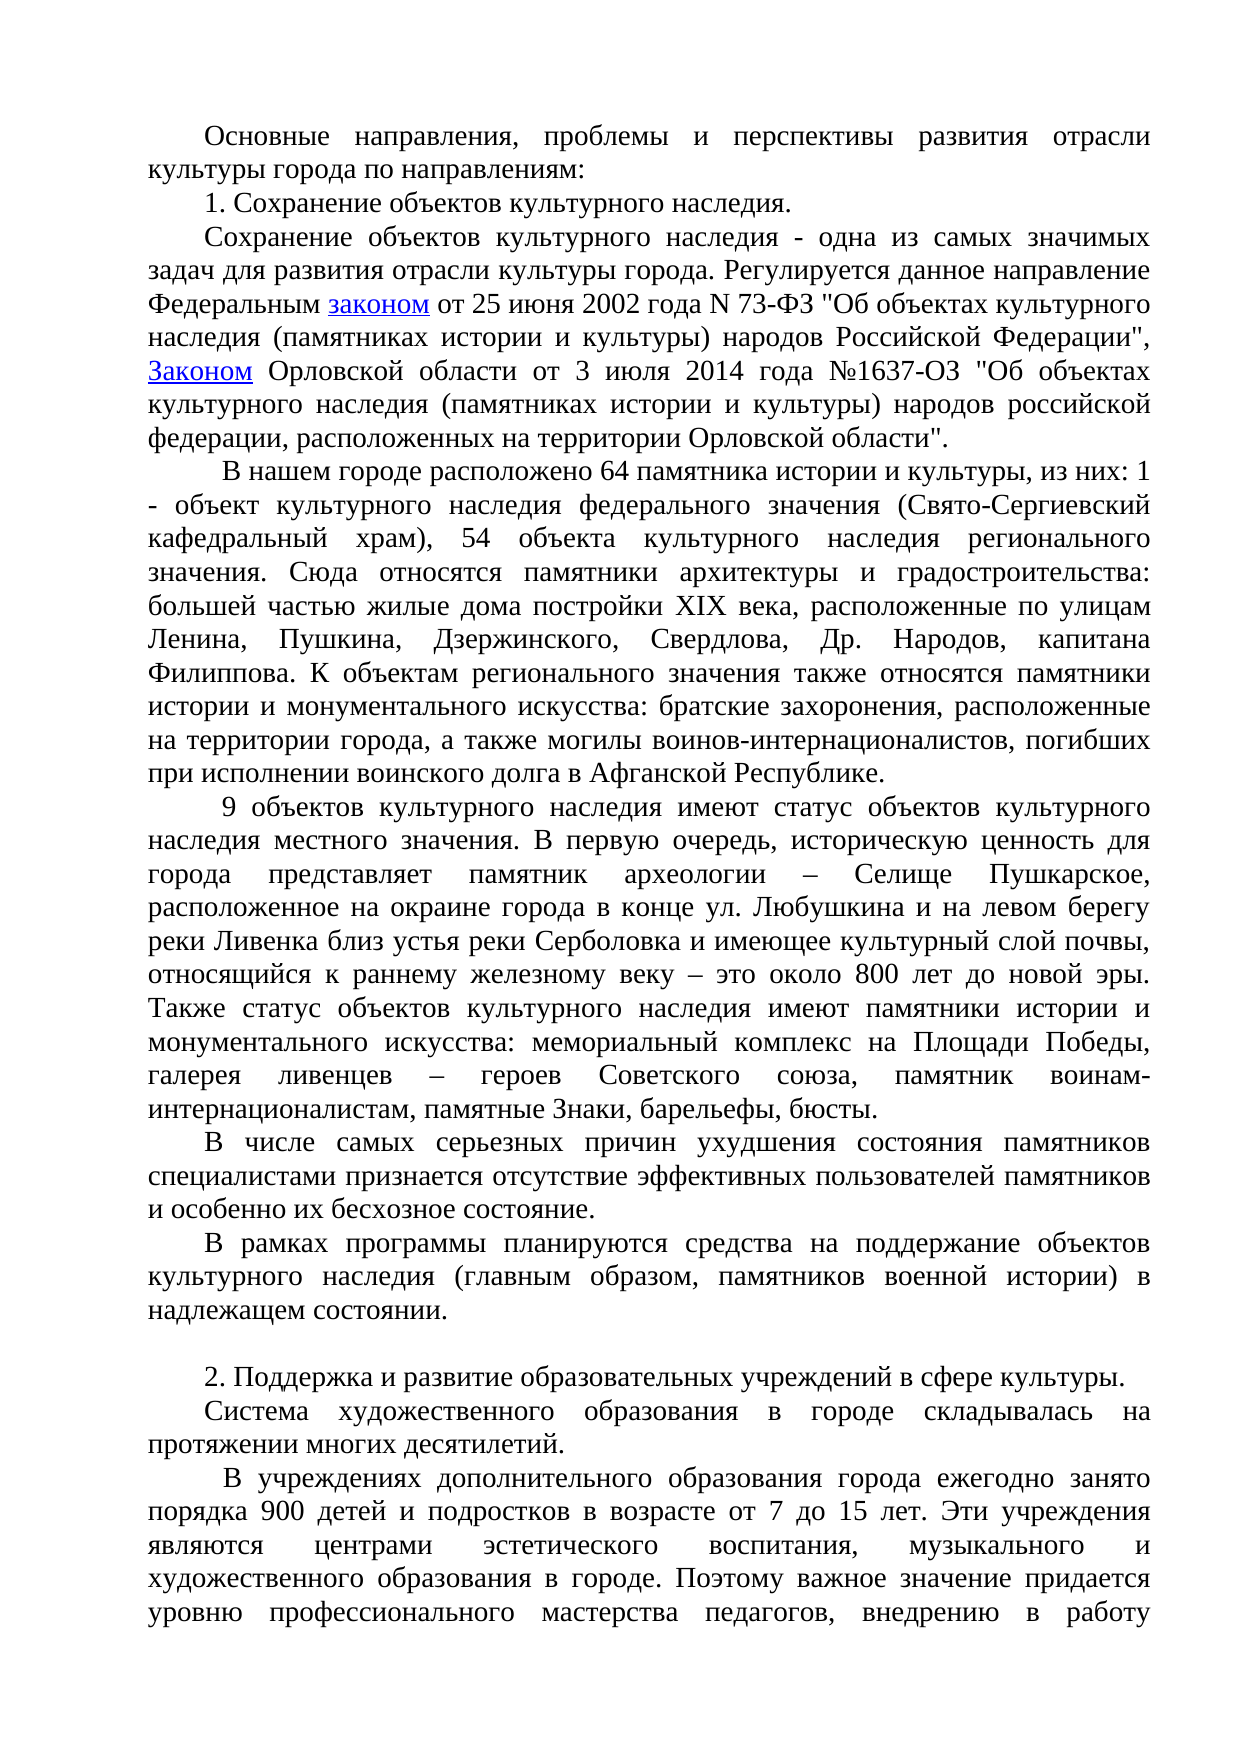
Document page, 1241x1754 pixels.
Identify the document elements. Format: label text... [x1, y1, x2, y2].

text 9 объектов культурного наследия имеют статус объектов культурного наследия местного значения. В первую очередь, историческую ценность для города представляет памятник археологии – Селище Пушкарское, расположенное на окраине города в конце ул. Любушкина и на левом берегу реки Ливенка близ устья реки Серболовка и имеющее культурный слой почвы, относящийся к раннему железному веку – это около 800 лет до новой эры. Также статус объектов культурного наследия имеют памятники истории и монументального искусства: мемориальный комплекс на Площади Победы, галерея ливенцев – героев Советского союза, памятник воинам-интернационалистам, памятные Знаки, барельефы, бюсты. [148, 789, 1152, 1124]
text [148, 1460, 1152, 1627]
text 1. Сохранение объектов культурного наследия. [148, 185, 1152, 219]
text В нашем городе расположено 64 памятника истории и культуры, из них: 1 - объект культурного наследия федерального значения (Свято-Сергиевский кафедральный храм), 54 объекта культурного наследия регионального значения. Сюда относятся памятники архитектуры и градостроительства: большей частью жилые дома постройки XIX века, расположенные по улицам Ленина, Пушкина, Дзержинского, Свердлова, Др. Народов, капитана Филиппова. К объектам регионального значения также относятся памятники истории и монументального искусства: братские захоронения, расположенные на территории города, а также могилы воинов-интернационалистов, погибших при исполнении воинского долга в Афганской Республике. [148, 453, 1152, 789]
text В рамках программы планируются средства на поддержание объектов культурного наследия (главным образом, памятников военной истории) в надлежащем состоянии. [148, 1225, 1152, 1326]
text Основные направления, проблемы и перспективы развития отрасли культуры города по направлениям: [148, 118, 1152, 185]
text 2. Поддержка и развитие образовательных учреждений в сфере культуры. [148, 1359, 1152, 1393]
text Сохранение объектов культурного наследия - одна из самых значимых задач для развития отрасли культуры города. Регулируется данное направление Федеральным законом от 25 июня 2002 года N 73-ФЗ "Об объектах культурного наследия (памятниках истории и культуры) народов Российской Федерации", Законом Орловской области от 3 июля 2014 года №1637-ОЗ "Об объектах культурного наследия (памятниках истории и культуры) народов российской федерации, расположенных на территории Орловской области". [148, 219, 1152, 453]
text Система художественного образования в городе складывалась на протяжении многих десятилетий. [148, 1393, 1152, 1460]
text В числе самых серьезных причин ухудшения состояния памятников специалистами признается отсутствие эффективных пользователей памятников и особенно их бесхозное состояние. [148, 1124, 1152, 1225]
